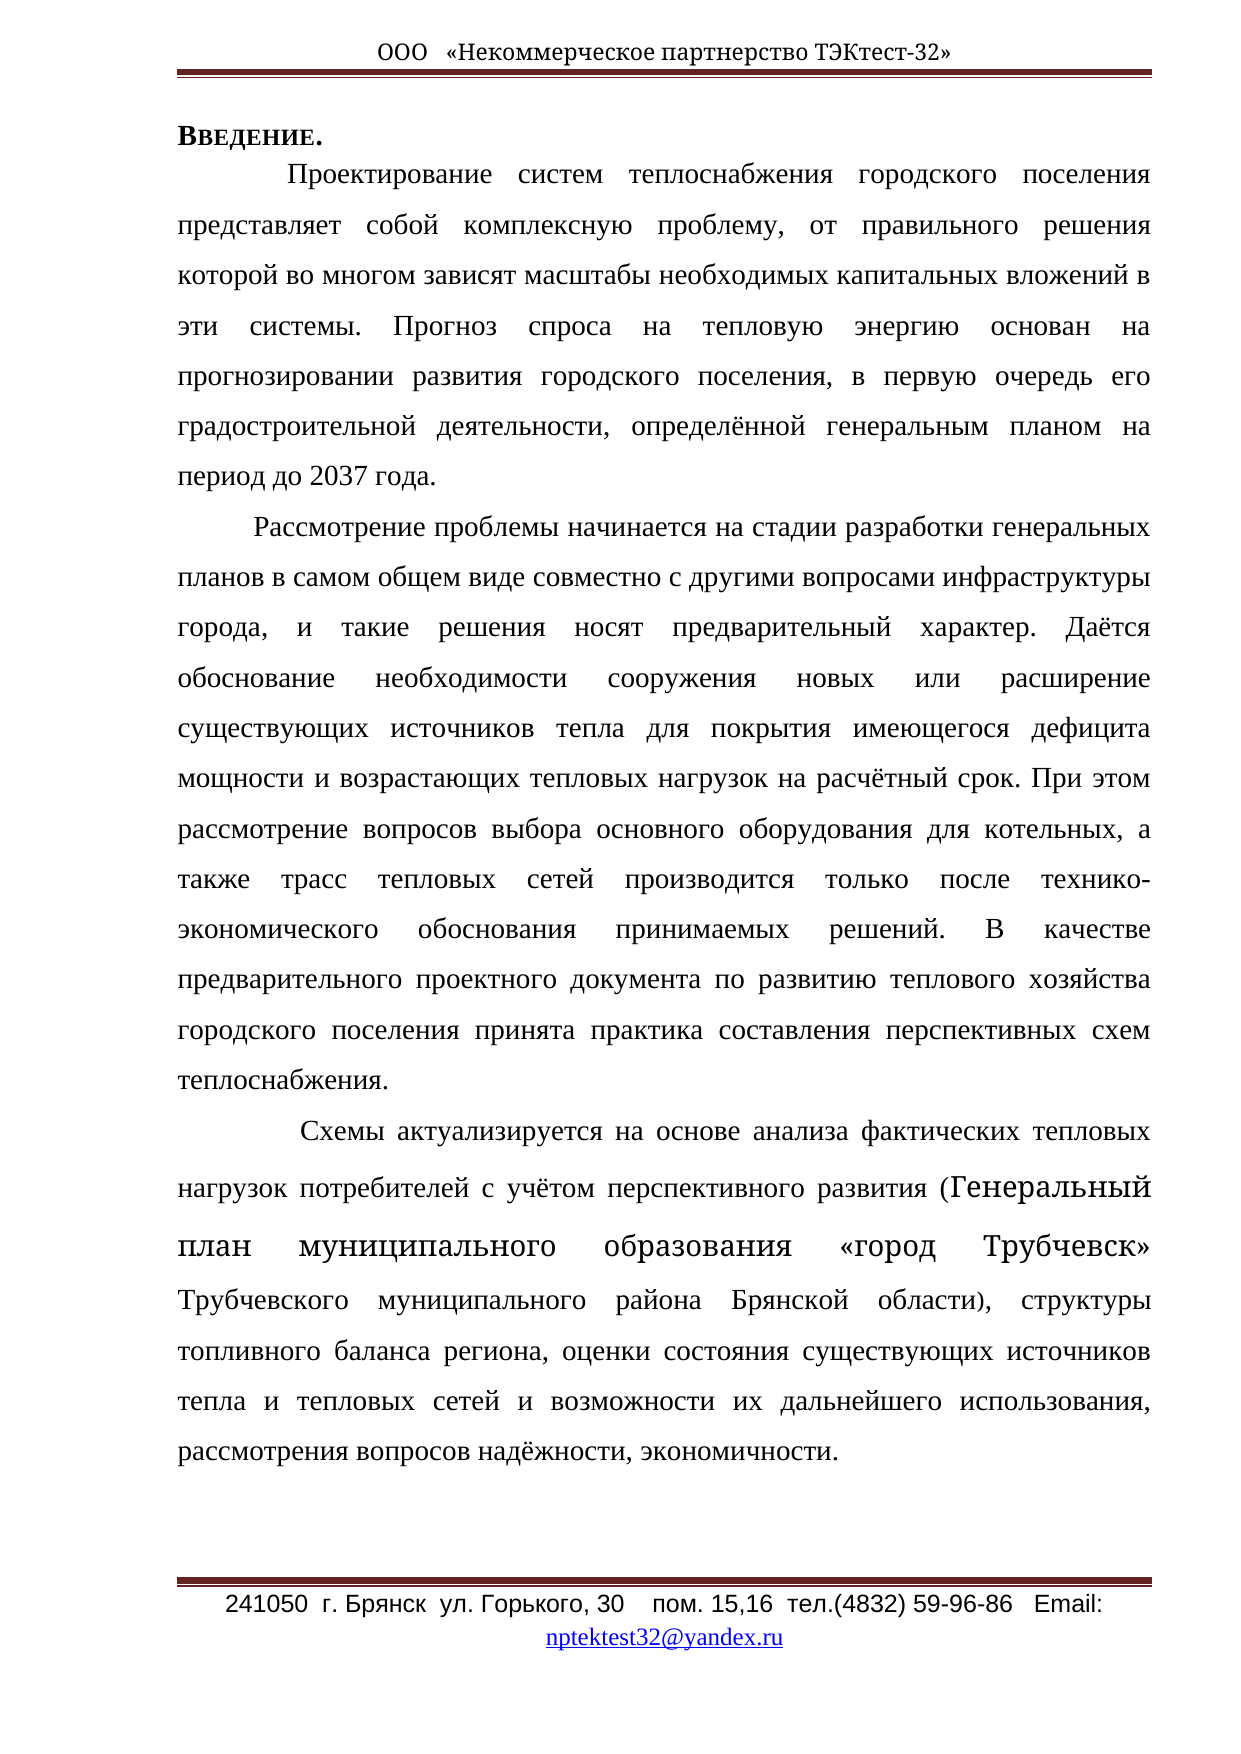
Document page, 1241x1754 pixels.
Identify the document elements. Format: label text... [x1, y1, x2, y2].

text Рассмотрение проблемы начинается на стадии разработки генеральных планов в самом общем виде совместно с другими вопросами инфраструктуры города, и такие решения носят предварительный характер. Даётся обоснование необходимости сооружения новых или расширение существующих источников тепла для покрытия имеющегося дефицита мощности и возрастающих тепловых нагрузок на расчётный срок. При этом рассмотрение вопросов выбора основного оборудования для котельных, а также трасс тепловых сетей производится только после технико-экономического обоснования принимаемых решений. В качестве предварительного проектного документа по развитию теплового хозяйства городского поселения принята практика составления перспективных схем теплоснабжения. [177, 509, 1152, 1096]
text Проектирование систем теплоснабжения городского поселения представляет собой комплексную проблему, от правильного решения которой во многом зависят масштабы необходимых капитальных вложений в эти системы. Прогноз спроса на тепловую энергию основан на прогнозировании развития городского поселения, в первую очередь его градостроительной деятельности, определённой генеральным планом на период до 2037 года. [177, 157, 1152, 492]
text Схемы актуализируется на основе анализа фактических тепловых нагрузок потребителей с учётом перспективного развития (Генеральный план муниципального образования «город Трубчевск» Трубчевского муниципального района Брянской области), структуры топливного баланса региона, оценки состояния существующих источников тепла и тепловых сетей и возможности их дальнейшего использования, рассмотрения вопросов надёжности, экономичности. [177, 1113, 1152, 1467]
text Введение. [177, 118, 1152, 152]
